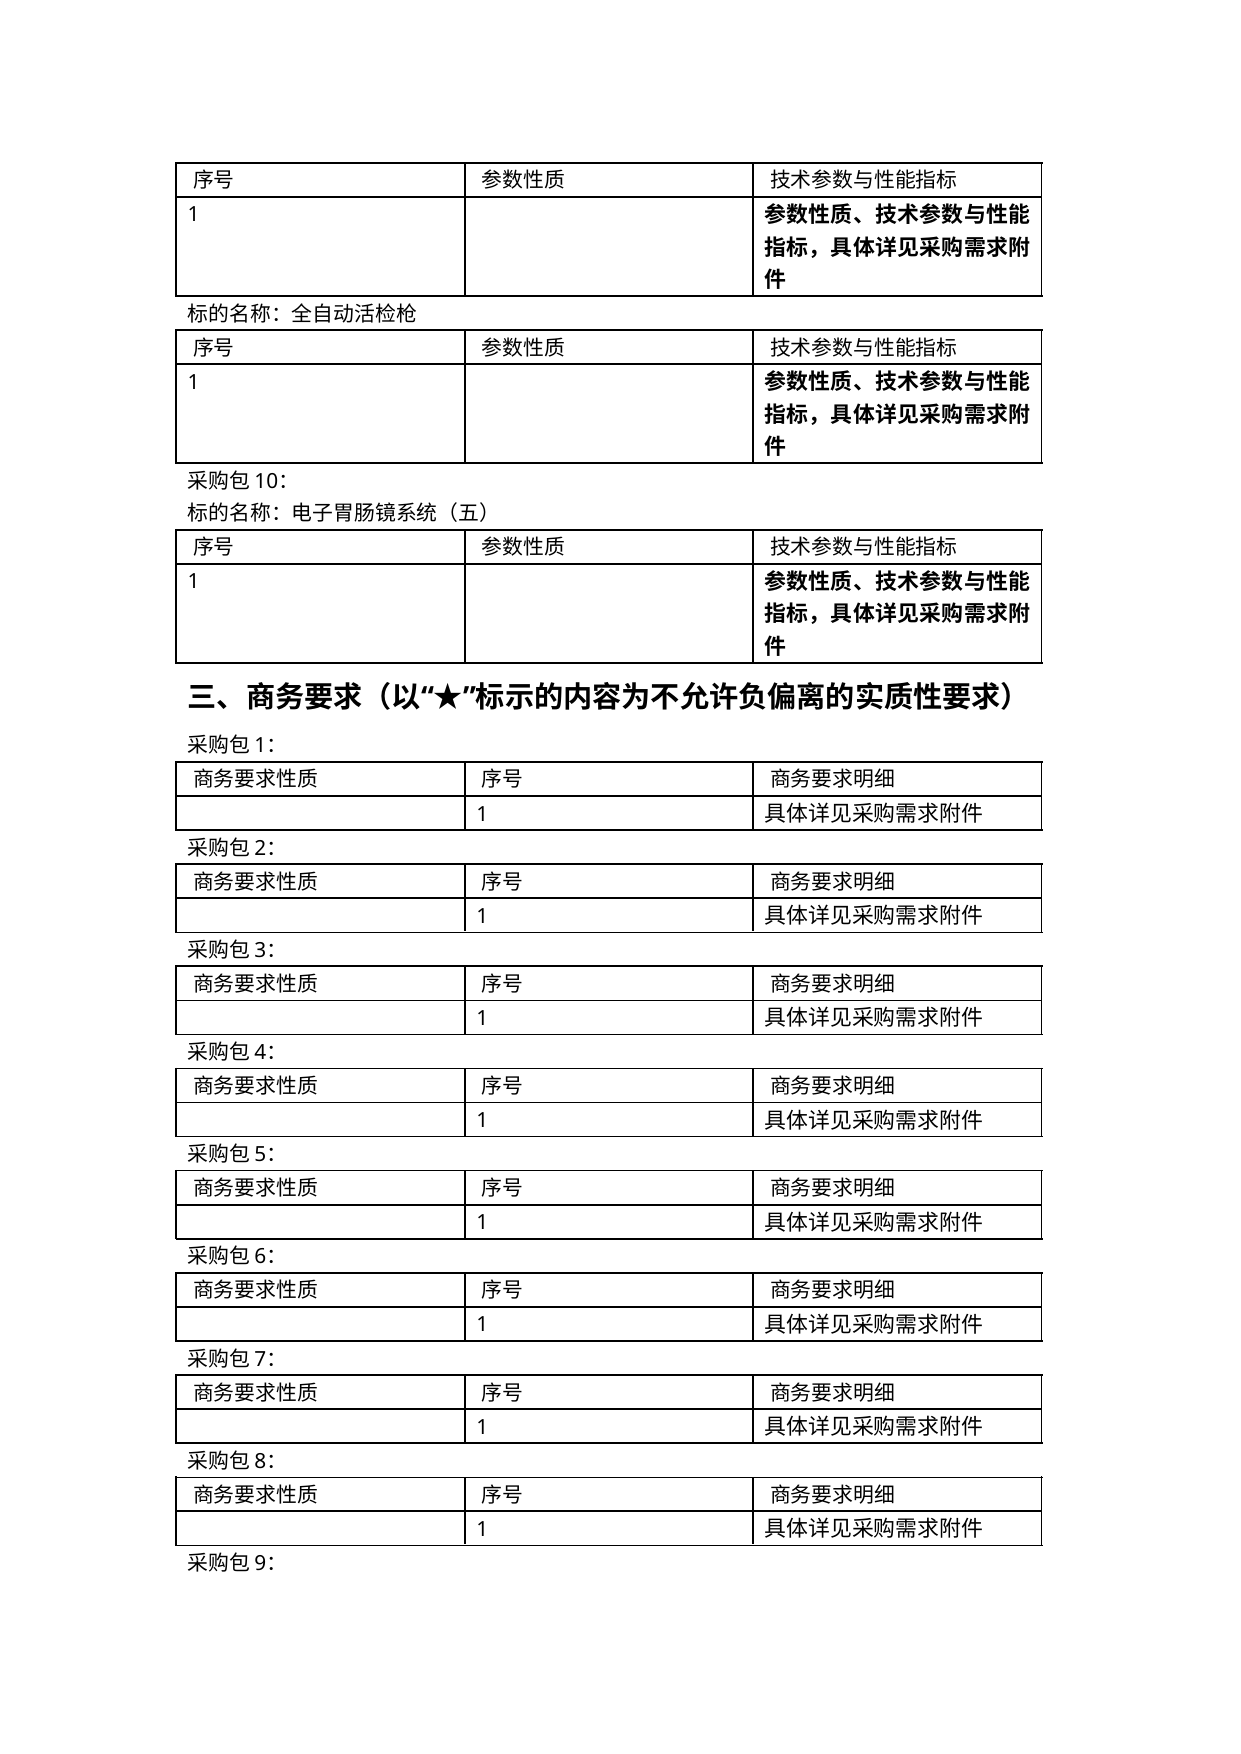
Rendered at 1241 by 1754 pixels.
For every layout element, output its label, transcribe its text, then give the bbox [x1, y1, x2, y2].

table_cell 1 [466, 1512, 752, 1544]
table_cell 1 [466, 1410, 752, 1442]
table_cell 具体详见采购需求附件 [754, 1001, 1041, 1033]
text 采购包10： [187, 464, 1053, 496]
table_header 序号 [466, 1376, 752, 1408]
table_cell [177, 1103, 464, 1136]
table_header 商务要求性质 [177, 763, 464, 795]
table_header 商务要求明细 [754, 967, 1041, 999]
table_header 技术参数与性能指标 [754, 164, 1041, 196]
table_cell [177, 797, 464, 829]
table_header 商务要求性质 [177, 1376, 464, 1408]
text 采购包7： [187, 1342, 1053, 1374]
table_cell 具体详见采购需求附件 [754, 1410, 1041, 1442]
table_header 序号 [466, 1478, 752, 1510]
table_cell 具体详见采购需求附件 [754, 1103, 1041, 1136]
table_header 参数性质 [466, 331, 752, 363]
table_cell 1 [177, 365, 464, 462]
table_cell 参数性质、技术参数与性能指标，具体详见采购需求附件 [754, 565, 1041, 662]
table_cell 1 [466, 1001, 752, 1033]
table_cell 1 [466, 1206, 752, 1238]
text 采购包1： [187, 728, 1053, 761]
table_header 商务要求性质 [177, 1171, 464, 1204]
table_header 商务要求性质 [177, 1274, 464, 1306]
table_cell 1 [177, 565, 464, 662]
table_header 商务要求明细 [754, 865, 1041, 897]
table_cell 具体详见采购需求附件 [754, 899, 1041, 931]
table_cell [177, 1206, 464, 1238]
table_header 商务要求性质 [177, 1069, 464, 1102]
table_cell [177, 1512, 464, 1544]
table_cell [466, 365, 752, 462]
text 标的名称：全自动活检枪 [187, 297, 1053, 329]
table_cell 具体详见采购需求附件 [754, 1308, 1041, 1340]
table_cell 参数性质、技术参数与性能指标，具体详见采购需求附件 [754, 198, 1041, 295]
table_header 序号 [466, 1171, 752, 1204]
table_cell 1 [466, 1308, 752, 1340]
table_cell 具体详见采购需求附件 [754, 797, 1041, 829]
table_header 序号 [466, 763, 752, 795]
text 采购包5： [187, 1137, 1053, 1170]
table_header 序号 [466, 865, 752, 897]
table_header 序号 [177, 164, 464, 196]
table_cell [466, 198, 752, 295]
table_header 商务要求性质 [177, 865, 464, 897]
text 采购包9： [187, 1546, 1053, 1578]
text 采购包2： [187, 831, 1053, 863]
table_cell [177, 1001, 464, 1033]
table_header 商务要求明细 [754, 763, 1041, 795]
table_header 序号 [466, 1274, 752, 1306]
table_header 商务要求明细 [754, 1376, 1041, 1408]
text 三、商务要求（以“★”标示的内容为不允许负偏离的实质性要求） [187, 663, 1053, 728]
table_cell 具体详见采购需求附件 [754, 1206, 1041, 1238]
table_header 序号 [177, 331, 464, 363]
text 采购包6： [187, 1239, 1053, 1272]
table_header 参数性质 [466, 164, 752, 196]
table_cell 1 [466, 899, 752, 931]
table_header 商务要求性质 [177, 967, 464, 999]
table_header 商务要求明细 [754, 1069, 1041, 1102]
table_cell 1 [466, 797, 752, 829]
text 采购包8： [187, 1444, 1053, 1476]
table_cell 1 [177, 198, 464, 295]
table_header 商务要求明细 [754, 1171, 1041, 1204]
table_header 序号 [177, 531, 464, 563]
table_cell 1 [466, 1103, 752, 1136]
table_header 序号 [466, 967, 752, 999]
table_header 技术参数与性能指标 [754, 531, 1041, 563]
table_header 商务要求性质 [177, 1478, 464, 1510]
table_cell [177, 1410, 464, 1442]
table_cell 参数性质、技术参数与性能指标，具体详见采购需求附件 [754, 365, 1041, 462]
table_cell [177, 899, 464, 931]
table_cell [177, 1308, 464, 1340]
table_cell [466, 565, 752, 662]
text 标的名称：电子胃肠镜系统（五） [187, 496, 1053, 529]
text 采购包3： [187, 933, 1053, 965]
text 采购包4： [187, 1035, 1053, 1068]
table_cell 具体详见采购需求附件 [754, 1512, 1041, 1544]
table_header 商务要求明细 [754, 1274, 1041, 1306]
table_header 参数性质 [466, 531, 752, 563]
table_header 商务要求明细 [754, 1478, 1041, 1510]
table_header 序号 [466, 1069, 752, 1102]
table_header 技术参数与性能指标 [754, 331, 1041, 363]
